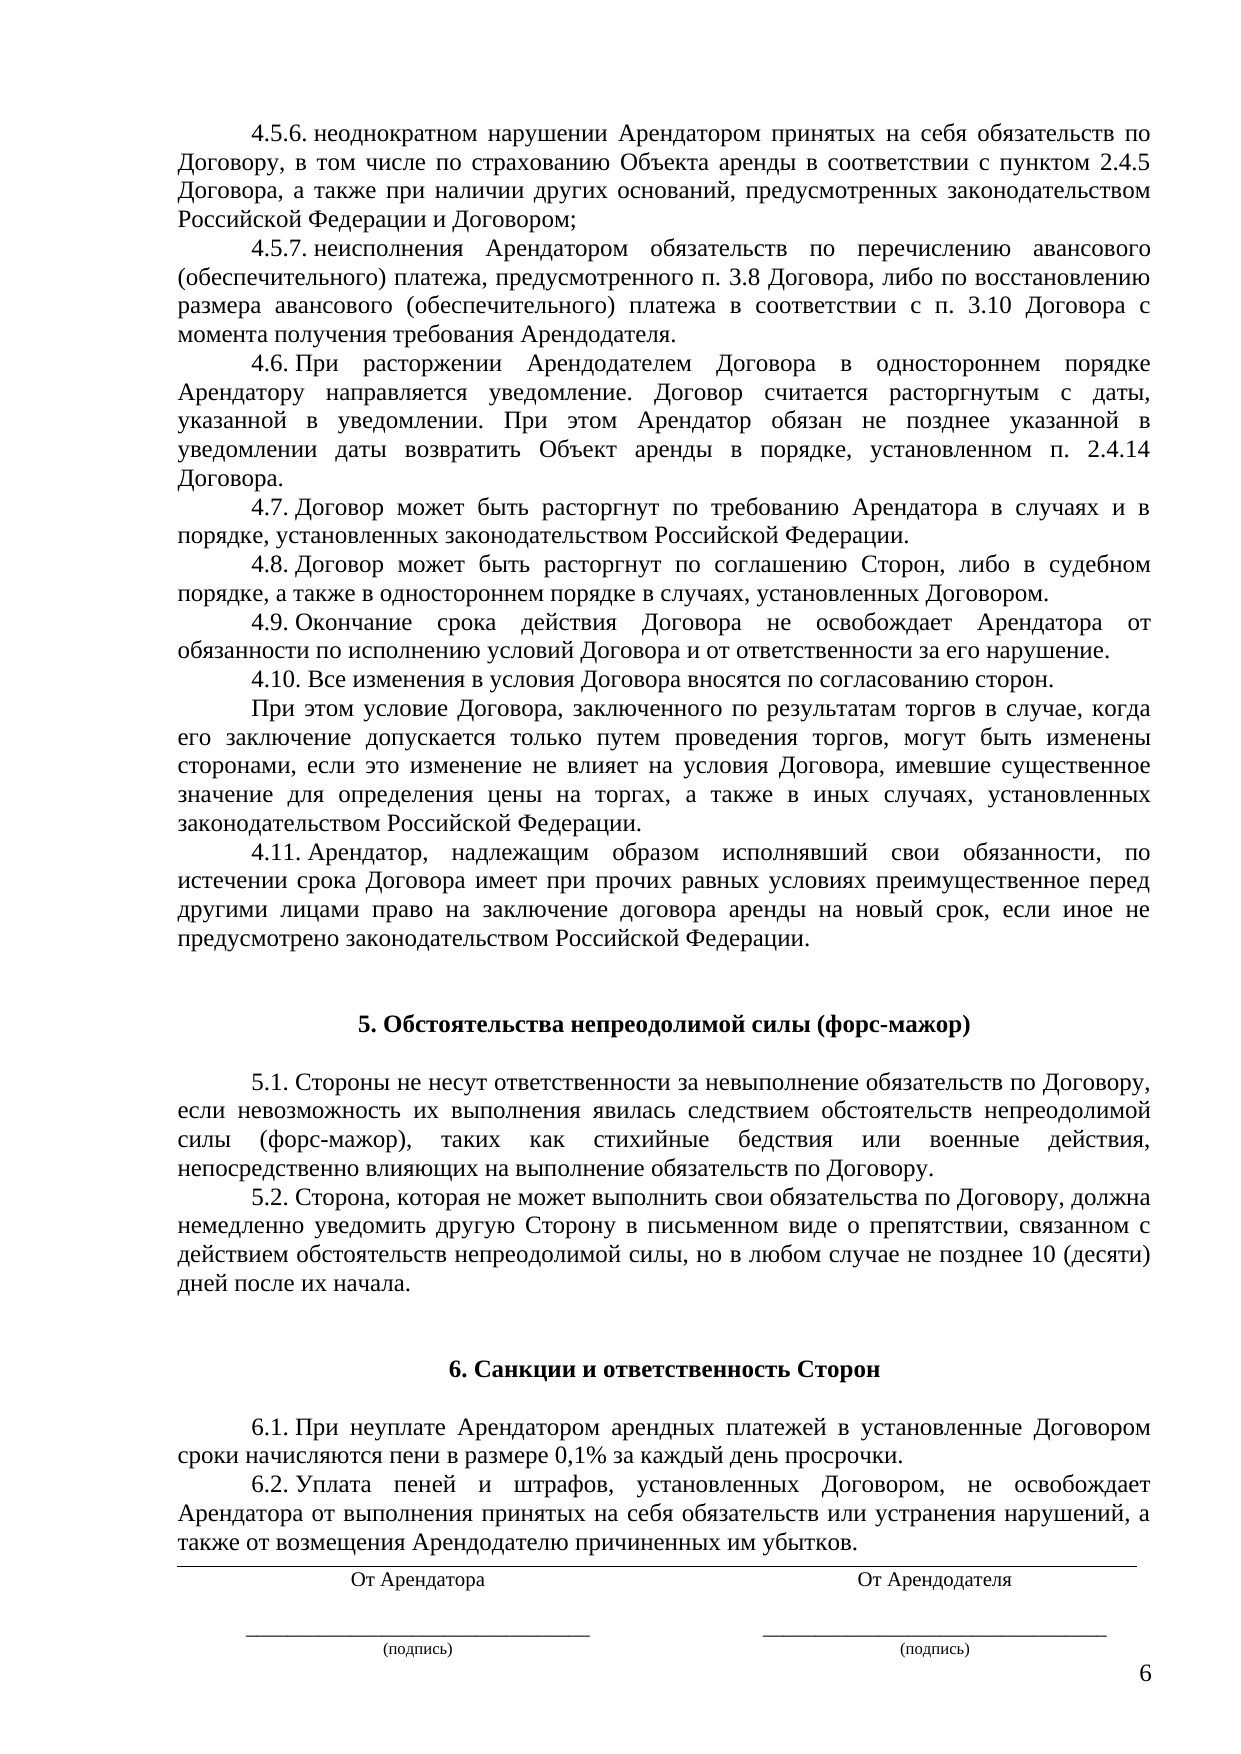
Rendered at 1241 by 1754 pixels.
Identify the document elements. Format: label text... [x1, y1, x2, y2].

text 4.6. При расторжении Арендодателем Договора в одностороннем порядке Арендатору направляется уведомление. Договор считается расторгнутым с даты, указанной в уведомлении. При этом Арендатор обязан не позднее указанной в уведомлении даты возвратить Объект аренды в порядке, установленном п. 2.4.14 Договора. [177, 348, 1152, 492]
text 5.2. Сторона, которая не может выполнить свои обязательства по Договору, должна немедленно уведомить другую Сторону в письменном виде о препятствии, связанном с действием обстоятельств непреодолимой силы, но в любом случае не позднее 10 (десяти) дней после их начала. [177, 1182, 1152, 1297]
text 4.5.7. неисполнения Арендатором обязательств по перечислению авансового (обеспечительного) платежа, предусмотренного п. 3.8 Договора, либо по восстановлению размера авансового (обеспечительного) платежа в соответствии с п. 3.10 Договора с момента получения требования Арендодателя. [177, 233, 1152, 348]
text 6.2. Уплата пеней и штрафов, установленных Договором, не освобождает Арендатора от выполнения принятых на себя обязательств или устранения нарушений, а также от возмещения Арендодателю причиненных им убытков. [177, 1469, 1152, 1556]
text 4.7. Договор может быть расторгнут по требованию Арендатора в случаях и в порядке, установленных законодательством Российской Федерации. [177, 492, 1152, 549]
text При этом условие Договора, заключенного по результатам торгов в случае, когда его заключение допускается только путем проведения торгов, могут быть изменены сторонами, если это изменение не влияет на условия Договора, имевшие существенное значение для определения цены на торгах, а также в иных случаях, установленных законодательством Российской Федерации. [177, 693, 1152, 837]
text 4.5.6. неоднократном нарушении Арендатором принятых на себя обязательств по Договору, в том числе по страхованию Объекта аренды в соответствии с пунктом 2.4.5 Договора, а также при наличии других оснований, предусмотренных законодательством Российской Федерации и Договором; [177, 118, 1152, 233]
text 4.8. Договор может быть расторгнут по соглашению Сторон, либо в судебном порядке, а также в одностороннем порядке в случаях, установленных Договором. [177, 549, 1152, 607]
text 6. Санкции и ответственность Сторон [177, 1354, 1152, 1383]
text 4.11. Арендатор, надлежащим образом исполнявший свои обязанности, по истечении срока Договора имеет при прочих равных условиях преимущественное перед другими лицами право на заключение договора аренды на новый срок, если иное не предусмотрено законодательством Российской Федерации. [177, 837, 1152, 952]
text 5.1. Стороны не несут ответственности за невыполнение обязательств по Договору, если невозможность их выполнения явилась следствием обстоятельств непреодолимой силы (форс-мажор), таких как стихийные бедствия или военные действия, непосредственно влияющих на выполнение обязательств по Договору. [177, 1067, 1152, 1182]
text 4.10. Все изменения в условия Договора вносятся по согласованию сторон. [177, 664, 1152, 693]
text 6.1. При неуплате Арендатором арендных платежей в установленные Договором сроки начисляются пени в размере 0,1% за каждый день просрочки. [177, 1412, 1152, 1469]
text 4.9. Окончание срока действия Договора не освобождает Арендатора от обязанности по исполнению условий Договора и от ответственности за его нарушение. [177, 607, 1152, 664]
text 5. Обстоятельства непреодолимой силы (форс-мажор) [177, 1009, 1152, 1038]
